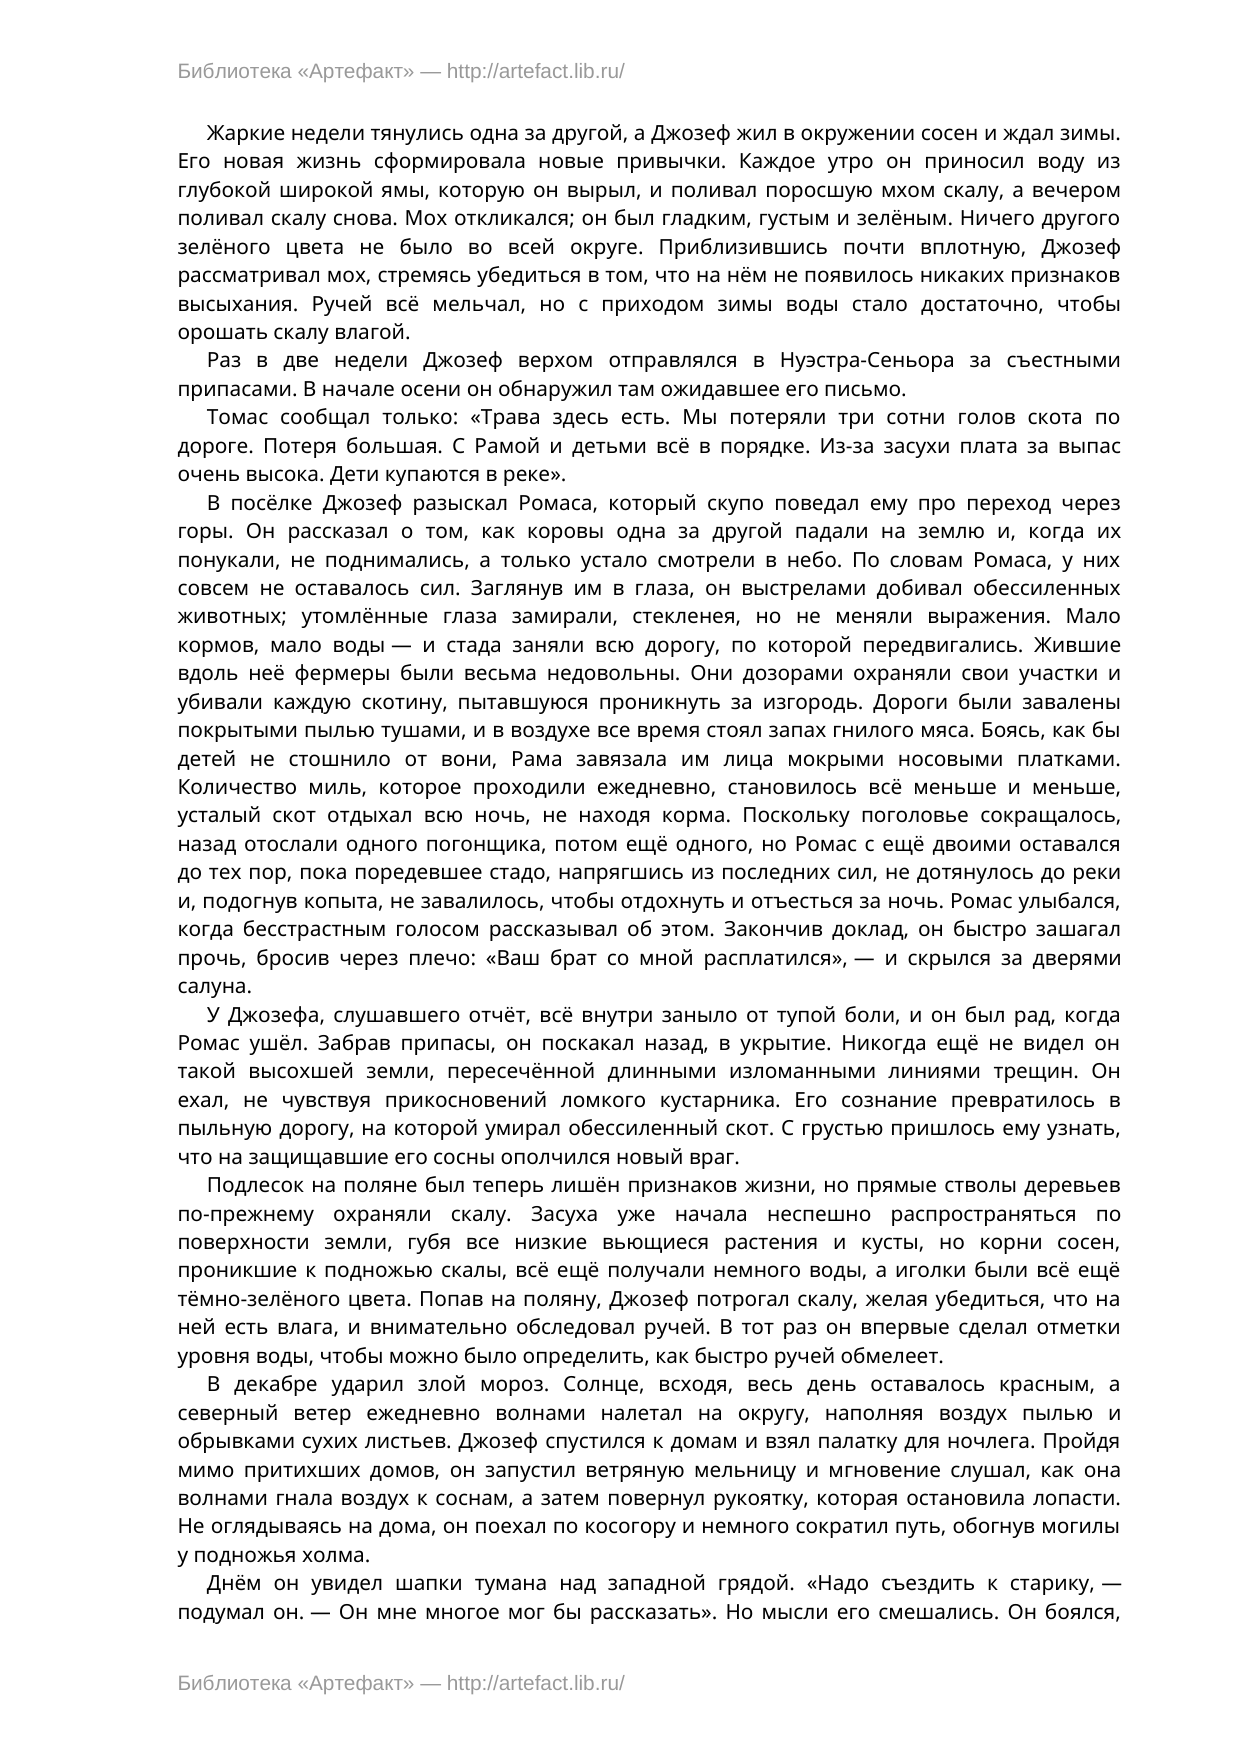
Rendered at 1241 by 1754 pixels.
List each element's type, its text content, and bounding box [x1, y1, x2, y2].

text Подлесок на поляне был теперь лишён признаков жизни, но прямые стволы деревьев по-прежнему охраняли скалу. Засуха уже начала неспешно распространяться по поверхности земли, губя все низкие вьющиеся растения и кусты, но корни сосен, проникшие к подножью скалы, всё ещё получали немного воды, а иголки были всё ещё тёмно-зелёного цвета. Попав на поляну, Джозеф потрогал скалу, желая убедиться, что на ней есть влага, и внимательно обследовал ручей. В тот раз он впервые сделал отметки уровня воды, чтобы можно было определить, как быстро ручей обмелеет. [177, 1170, 1122, 1369]
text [177, 1568, 1122, 1625]
text У Джозефа, слушавшего отчёт, всё внутри заныло от тупой боли, и он был рад, когда Ромас ушёл. Забрав припасы, он поскакал назад, в укрытие. Никогда ещё не видел он такой высохшей земли, пересечённой длинными изломанными линиями трещин. Он ехал, не чувствуя прикосновений ломкого кустарника. Его сознание превратилось в пыльную дорогу, на которой умирал обессиленный скот. С грустью пришлось ему узнать, что на защищавшие его сосны ополчился новый враг. [177, 1000, 1122, 1170]
text В декабре ударил злой мороз. Солнце, всходя, весь день оставалось красным, а северный ветер ежедневно волнами налетал на округу, наполняя воздух пылью и обрывками сухих листьев. Джозеф спустился к домам и взял палатку для ночлега. Пройдя мимо притихших домов, он запустил ветряную мельницу и мгновение слушал, как она волнами гнала воздух к соснам, а затем повернул рукоятку, которая остановила лопасти. Не оглядываясь на дома, он поехал по косогору и немного сократил путь, обогнув могилы у подножья холма. [177, 1369, 1122, 1568]
text В посёлке Джозеф разыскал Ромаса, который скупо поведал ему про переход через горы. Он рассказал о том, как коровы одна за другой падали на землю и, когда их понукали, не поднимались, а только устало смотрели в небо. По словам Ромаса, у них совсем не оставалось сил. Заглянув им в глаза, он выстрелами добивал обессиленных животных; утомлённые глаза замирали, стекленея, но не меняли выражения. Мало кормов, мало воды — и стада заняли всю дорогу, по которой передвигались. Жившие вдоль неё фермеры были весьма недовольны. Они дозорами охраняли свои участки и убивали каждую скотину, пытавшуюся проникнуть за изгородь. Дороги были завалены покрытыми пылью тушами, и в воздухе все время стоял запах гнилого мяса. Боясь, как бы детей не стошнило от вони, Рама завязала им лица мокрыми носовыми платками. Количество миль, которое проходили ежедневно, становилось всё меньше и меньше, усталый скот отдыхал всю ночь, не находя корма. Поскольку поголовье сокращалось, назад отослали одного погонщика, потом ещё одного, но Ромас с ещё двоими оставался до тех пор, пока поредевшее стадо, напрягшись из последних сил, не дотянулось до реки и, подогнув копыта, не завалилось, чтобы отдохнуть и отъесться за ночь. Ромас улыбался, когда бесстрастным голосом рассказывал об этом. Закончив доклад, он быстро зашагал прочь, бросив через плечо: «Ваш брат со мной расплатился», — и скрылся за дверями салуна. [177, 488, 1122, 1000]
text Томас сообщал только: «Трава здесь есть. Мы потеряли три сотни голов скота по дороге. Потеря большая. С Рамой и детьми всё в порядке. Из-за засухи плата за выпас очень высока. Дети купаются в реке». [177, 402, 1122, 488]
text Раз в две недели Джозеф верхом отправлялся в Нуэстра-Сеньора за съестными припасами. В начале осени он обнаружил там ожидавшее его письмо. [177, 346, 1122, 402]
text Жаркие недели тянулись одна за другой, а Джозеф жил в окружении сосен и ждал зимы. Его новая жизнь сформировала новые привычки. Каждое утро он приносил воду из глубокой широкой ямы, которую он вырыл, и поливал поросшую мхом скалу, а вечером поливал скалу снова. Мох откликался; он был гладким, густым и зелёным. Ничего другого зелёного цвета не было во всей округе. Приблизившись почти вплотную, Джозеф рассматривал мох, стремясь убедиться в том, что на нём не появилось никаких признаков высыхания. Ручей всё мельчал, но с приходом зимы воды стало достаточно, чтобы орошать скалу влагой. [177, 118, 1122, 346]
